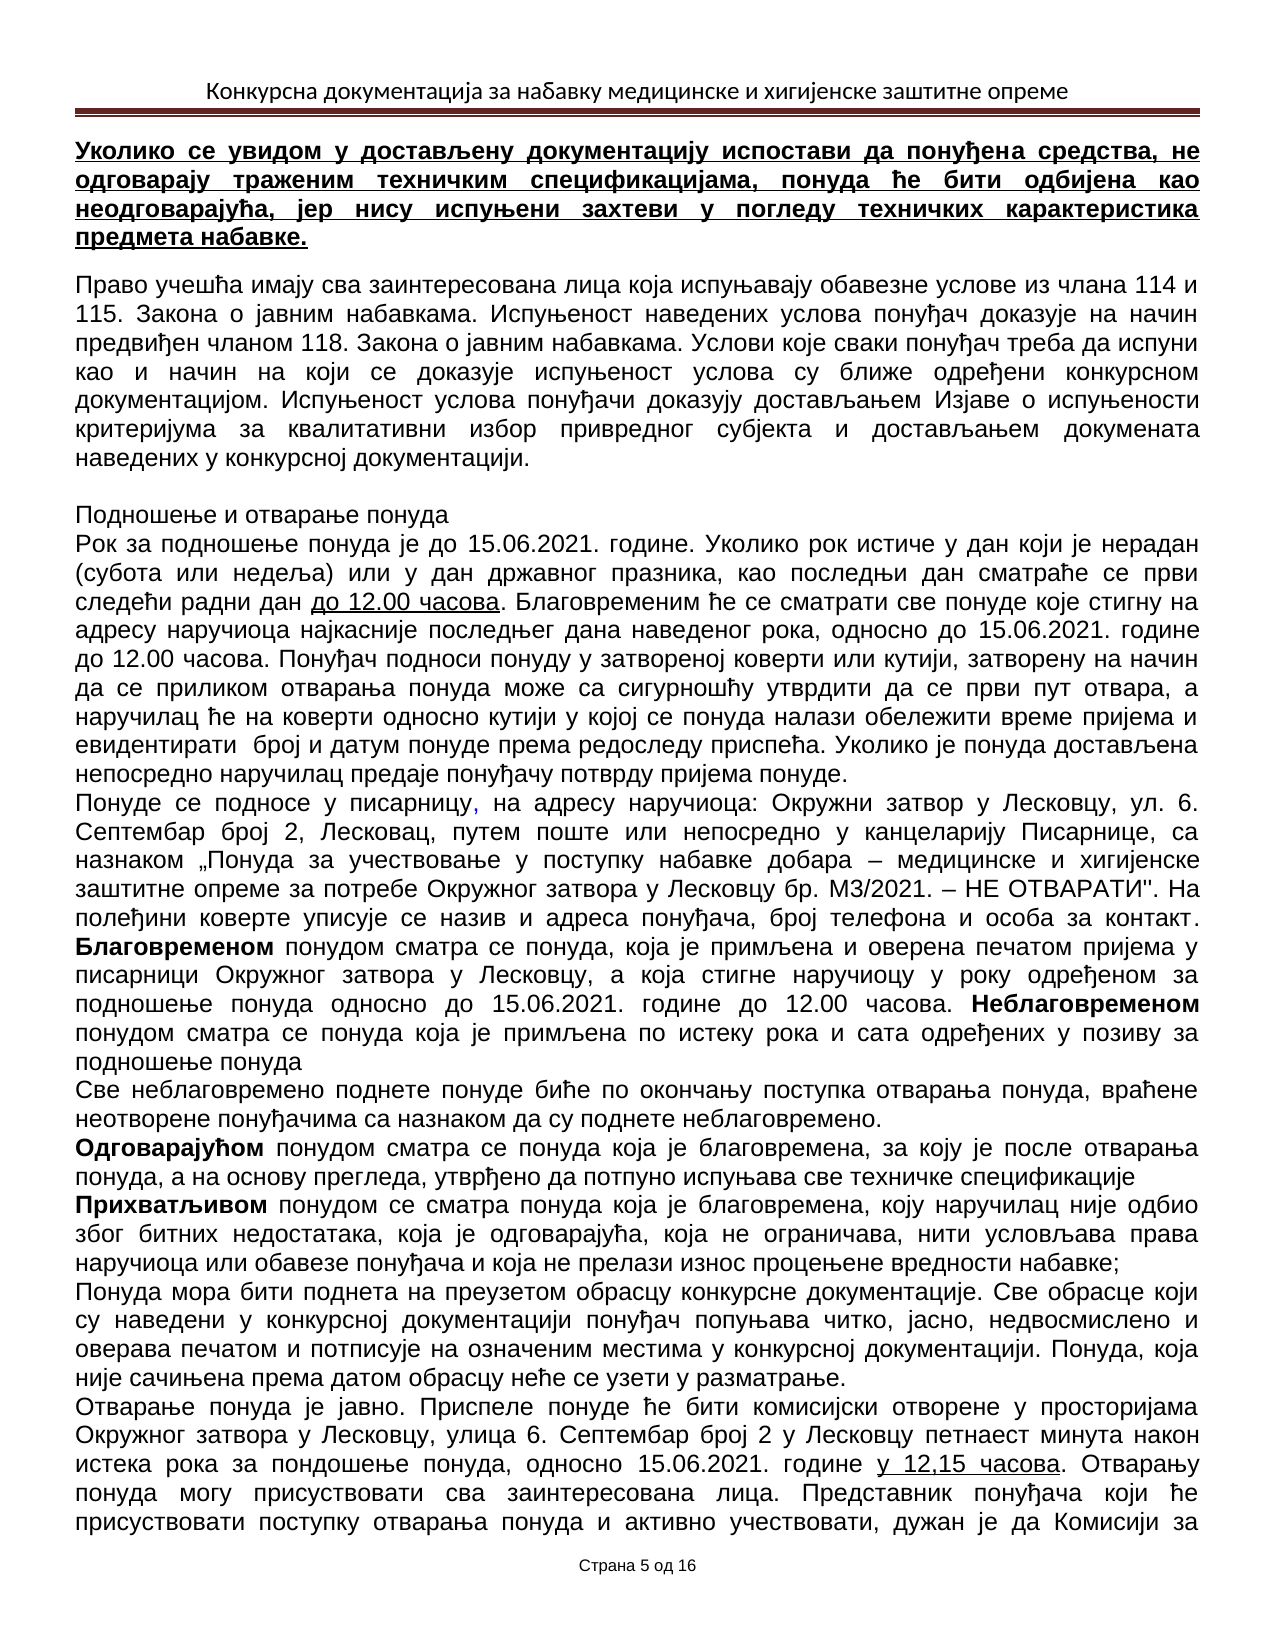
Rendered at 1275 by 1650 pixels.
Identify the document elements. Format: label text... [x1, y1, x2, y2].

text Уколико се увидом у достављену документацију испостави да понуђена средства, не одговарају траженим техничким спецификацијама, понуда ће бити одбијена као неодговарајућа, јер нису испуњени захтеви у погледу техничких карактеристика предмета набавке. [75, 136, 1200, 161]
text Понуда мора бити поднета на преузетом обрасцу конкурсне документације. Све обрасце који су наведени у конкурсној документацији понуђач попуњава читко, јасно, недвосмислено и оверава печатом и потписује на означеним местима у конкурсној документацији. Понудa, којa ниje сачињенa према датом обрасцу неће се узети у разматрање. [75, 1277, 1200, 1392]
text Прихватљивом понудом се сматра понуда која је благовремена, коју наручилац није одбио због битних недостатака, која је одговарајућа, која не ограничава, нити условљава права наручиоца или обавезе понуђача и која не прелази износ процењене вредности набавке; [75, 1190, 1200, 1277]
text Одговарајућом понудом сматра се понуда која је благовремена, за коју је после отварања понуда, а на основу прегледа, утврђено да потпуно испуњава све техничке спецификације [75, 1133, 1200, 1190]
text Подношење и отварање понуда [75, 500, 1200, 529]
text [75, 1392, 1200, 1535]
text Уколико се увидом у достављену документацију испостави да понуђена средства, не одговарају траженим техничким спецификацијама, понуда ће бити одбијена као неодговарајућа, јер нису испуњени захтеви у погледу техничких карактеристика предмета набавке. [75, 191, 1200, 219]
text Све неблаговремено поднете понуде биће по окончању поступка отварања понуда, враћене неотворене понуђачима са назнаком да су поднете неблаговремено. [75, 1075, 1200, 1133]
text Уколико се увидом у достављену документацију испостави да понуђена средства, не одговарају траженим техничким спецификацијама, понуда ће бити одбијена као неодговарајућа, јер нису испуњени захтеви у погледу техничких карактеристика предмета набавке. [75, 162, 1200, 190]
text Право учешћа имају сва заинтересована лица која испуњавају обавезне услове из члана 114 и 115. Закона о јавним набавкама. Испуњеност наведених услова понуђач доказује на начин предвиђен чланом 118. Закона о јавним набавкама. Услови које сваки понуђач треба да испуни као и начин на који се доказује испуњеност услова су ближе одређени конкурсном документацијом. Испуњеност услова понуђачи доказују достављањем Изјаве о испуњености критеријума за квалитативни избор привредног субјекта и достављањем докумената наведених у конкурсној документацији. [75, 270, 1200, 472]
text Рок за подношење понуда је дo 15.06.2021. године. Уколико рок истиче у дан који је нерадан (субота или недеља) или у дан државног празника, као последњи дан сматраћe се први следећи радни дан до 12.00 часова. Благовременим ће се сматрати све понуде које стигну на адресу наручиоца најкасније последњег дана наведеног рока, односно до 15.06.2021. године до 12.00 часова. Понуђач подноси понуду у затвореној коверти или кутији, затворену на начин да се приликом отварања понуда може са сигурношћу утврдити да се први пут отвара, а наручилац ће на коверти односно кутији у којој се понуда налази обележити време пријема и евидентирати број и датум понуде према редоследу приспећа. Уколико је понуда достављена непосредно наручилац предаје понуђачу потврду пријема понуде. [75, 529, 1200, 788]
text Уколико се увидом у достављену документацију испостави да понуђена средства, не одговарају траженим техничким спецификацијама, понуда ће бити одбијена као неодговарајућа, јер нису испуњени захтеви у погледу техничких карактеристика предмета набавке. [75, 220, 1200, 251]
text Понуде се подносе у писарницу, на адресу наручиоца: Окружни затвор у Лесковцу, ул. 6. Септембар број 2, Лесковац, путем поште или непосредно у канцеларију Писарнице, са назнаком „Понуда за учествовање у поступку набавке добара – медицинске и хигијенске заштитне опреме за потребе Окружног затвора у Лесковцу бр. М3/2021. – НЕ ОТВАРАТИ''. На полеђини коверте уписује се назив и адреса понуђача, број телефона и особа за контакт. Благовременом понудом сматра се понуда, која је примљена и оверена печатом пријема у писарници Окружног затвора у Лесковцу, а која стигне наручиоцу у року одређеном за подношење понуда односно до 15.06.2021. године до 12.00 часова. Неблаговременом понудом сматра се понуда која је примљена по истеку рока и сата одређених у позиву за подношење понуда [75, 788, 1200, 1075]
